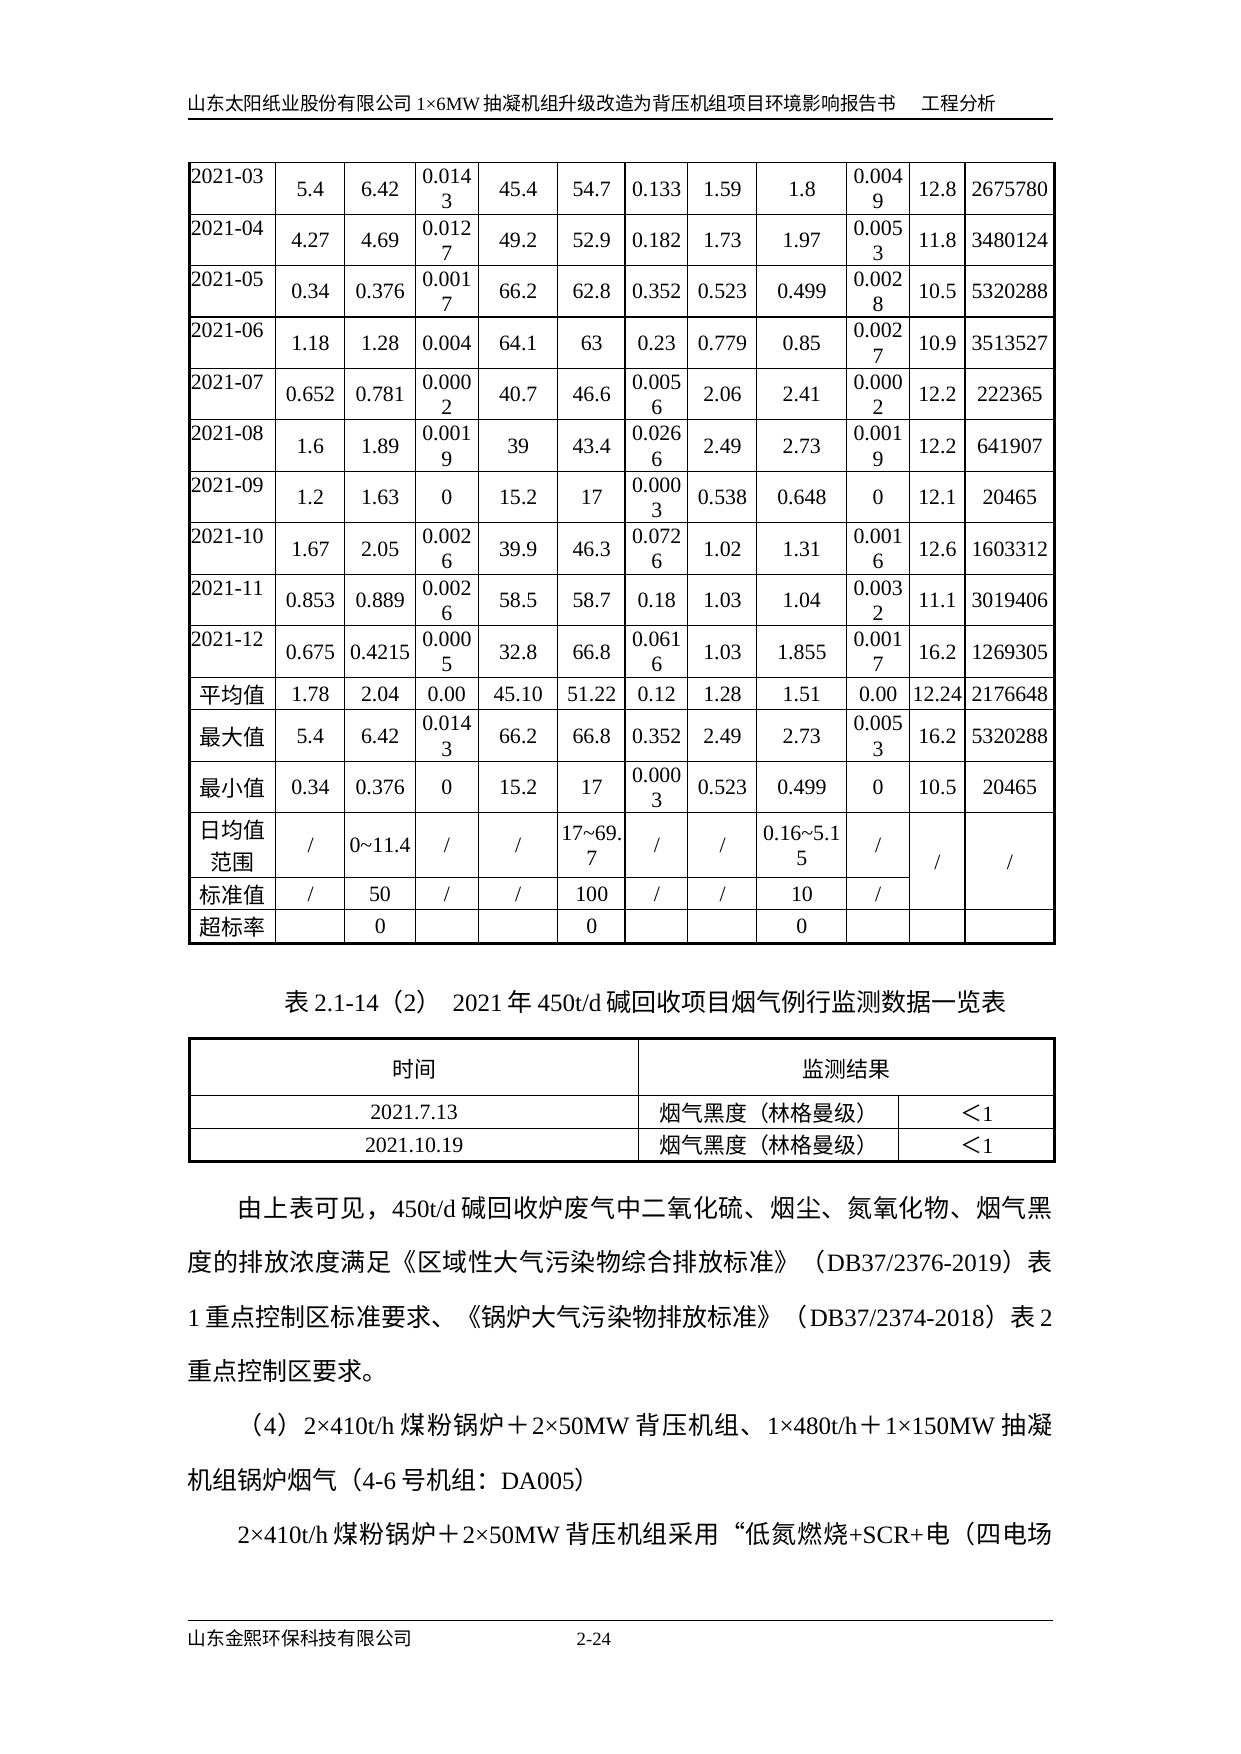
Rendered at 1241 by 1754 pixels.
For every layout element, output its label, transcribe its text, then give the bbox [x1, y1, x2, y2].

table_cell 1.89 [345, 420, 415, 471]
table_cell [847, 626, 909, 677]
table_cell 0.0002 [847, 369, 909, 419]
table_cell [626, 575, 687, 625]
table_cell 0.781 [345, 369, 415, 419]
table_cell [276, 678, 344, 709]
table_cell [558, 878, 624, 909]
table_cell 66.2 [479, 266, 557, 316]
table_cell 0.004 [416, 318, 478, 368]
table_cell 54.7 [558, 163, 624, 213]
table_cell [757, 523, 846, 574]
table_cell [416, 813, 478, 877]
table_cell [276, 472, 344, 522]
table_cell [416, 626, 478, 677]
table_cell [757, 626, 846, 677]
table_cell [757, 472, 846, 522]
table_cell 49.2 [479, 215, 557, 265]
table_cell 11.8 [910, 215, 964, 265]
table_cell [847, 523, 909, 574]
table_cell 0.0056 [626, 369, 687, 419]
table_cell 0.0017 [416, 266, 478, 316]
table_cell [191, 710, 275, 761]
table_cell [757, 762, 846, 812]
table_cell 0.779 [688, 318, 756, 368]
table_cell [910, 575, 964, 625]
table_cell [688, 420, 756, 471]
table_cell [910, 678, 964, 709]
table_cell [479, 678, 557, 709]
table_cell 0.0053 [847, 215, 909, 265]
table_cell 2021-08 [191, 420, 275, 471]
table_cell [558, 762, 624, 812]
table_cell 2675780 [966, 163, 1053, 213]
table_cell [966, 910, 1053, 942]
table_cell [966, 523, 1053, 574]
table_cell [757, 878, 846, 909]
table_cell 10.9 [910, 318, 964, 368]
table_cell 222365 [966, 369, 1053, 419]
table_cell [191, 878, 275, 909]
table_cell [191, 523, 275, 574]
table_cell 2021-04 [191, 215, 275, 265]
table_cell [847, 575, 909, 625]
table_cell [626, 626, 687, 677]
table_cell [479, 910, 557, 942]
table_cell 0.133 [626, 163, 687, 213]
table_cell 0.34 [276, 266, 344, 316]
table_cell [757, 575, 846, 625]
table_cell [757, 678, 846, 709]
table_cell 12.8 [910, 163, 964, 213]
table_cell 2021-06 [191, 318, 275, 368]
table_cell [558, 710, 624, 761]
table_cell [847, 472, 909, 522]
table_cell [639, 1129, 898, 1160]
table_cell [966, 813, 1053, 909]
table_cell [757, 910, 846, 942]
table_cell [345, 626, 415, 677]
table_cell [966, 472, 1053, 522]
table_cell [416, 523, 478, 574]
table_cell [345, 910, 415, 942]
table_cell 1.18 [276, 318, 344, 368]
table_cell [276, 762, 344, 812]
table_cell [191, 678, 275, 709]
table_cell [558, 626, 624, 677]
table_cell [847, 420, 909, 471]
table_cell 1.28 [345, 318, 415, 368]
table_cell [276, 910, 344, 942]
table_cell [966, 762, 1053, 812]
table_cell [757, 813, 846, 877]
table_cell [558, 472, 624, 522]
table_cell 4.69 [345, 215, 415, 265]
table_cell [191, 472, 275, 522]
table_cell 2.41 [757, 369, 846, 419]
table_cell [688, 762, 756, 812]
table_cell 0.0127 [416, 215, 478, 265]
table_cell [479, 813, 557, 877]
table_cell 0.652 [276, 369, 344, 419]
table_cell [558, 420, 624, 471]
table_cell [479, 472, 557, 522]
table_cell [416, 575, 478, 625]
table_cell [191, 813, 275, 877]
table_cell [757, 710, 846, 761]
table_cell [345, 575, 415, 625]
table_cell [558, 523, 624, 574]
table_cell 0.85 [757, 318, 846, 368]
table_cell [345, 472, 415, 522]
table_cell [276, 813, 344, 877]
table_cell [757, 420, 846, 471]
text 由上表可见，450t/d碱回收炉废气中二氧化硫、烟尘、氮氧化物、烟气黑度的排放浓度满足《区域性大气污染物综合排放标准》（DB37/2376-2019）表1重点控制区标准要求、《锅炉大气污染物排放标准》（DB37/2374-2018）表2重点控制区要求。 [187, 1188, 1053, 1388]
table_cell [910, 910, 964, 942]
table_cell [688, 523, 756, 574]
table_cell 4.27 [276, 215, 344, 265]
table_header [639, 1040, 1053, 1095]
table_cell 6.42 [345, 163, 415, 213]
text 表2.1-14（2） 2021年450t/d碱回收项目烟气例行监测数据一览表 [187, 983, 1053, 1019]
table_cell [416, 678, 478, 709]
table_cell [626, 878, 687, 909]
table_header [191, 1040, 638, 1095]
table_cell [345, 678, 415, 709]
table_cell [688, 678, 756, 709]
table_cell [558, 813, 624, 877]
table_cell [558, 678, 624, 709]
table_cell 0.0002 [416, 369, 478, 419]
table_cell 62.8 [558, 266, 624, 316]
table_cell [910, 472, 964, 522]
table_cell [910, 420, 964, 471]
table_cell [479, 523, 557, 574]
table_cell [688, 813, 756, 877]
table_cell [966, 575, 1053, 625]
table_cell 64.1 [479, 318, 557, 368]
table_cell 3480124 [966, 215, 1053, 265]
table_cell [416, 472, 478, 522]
table_cell 1.73 [688, 215, 756, 265]
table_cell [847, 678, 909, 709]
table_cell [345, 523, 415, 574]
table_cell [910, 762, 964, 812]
table_cell 63 [558, 318, 624, 368]
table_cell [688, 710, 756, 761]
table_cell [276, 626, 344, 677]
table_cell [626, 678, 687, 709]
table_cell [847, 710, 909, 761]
table_cell 1.6 [276, 420, 344, 471]
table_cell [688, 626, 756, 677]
table_cell 0.0143 [416, 163, 478, 213]
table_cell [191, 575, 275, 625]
table_cell 0.0049 [847, 163, 909, 213]
table_cell 39 [479, 420, 557, 471]
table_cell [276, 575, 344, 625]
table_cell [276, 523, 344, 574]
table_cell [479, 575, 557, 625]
table_cell 5320288 [966, 266, 1053, 316]
table_cell 2021-05 [191, 266, 275, 316]
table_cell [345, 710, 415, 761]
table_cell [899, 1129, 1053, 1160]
table_cell 0.499 [757, 266, 846, 316]
table_cell 0.376 [345, 266, 415, 316]
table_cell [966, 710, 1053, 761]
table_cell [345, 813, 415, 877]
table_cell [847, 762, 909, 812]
table_cell 0.182 [626, 215, 687, 265]
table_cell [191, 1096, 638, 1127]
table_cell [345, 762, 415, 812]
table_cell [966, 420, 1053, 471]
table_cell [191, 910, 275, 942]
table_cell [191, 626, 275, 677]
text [187, 1514, 1053, 1551]
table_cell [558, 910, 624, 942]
text （4）2×410t/h煤粉锅炉＋2×50MW背压机组、1×480t/h＋1×150MW抽凝机组锅炉烟气（4-6号机组：DA005） [187, 1406, 1053, 1496]
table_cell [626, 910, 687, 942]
table_cell 45.4 [479, 163, 557, 213]
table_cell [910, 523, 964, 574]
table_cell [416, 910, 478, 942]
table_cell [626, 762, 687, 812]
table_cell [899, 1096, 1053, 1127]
table_cell 0.0028 [847, 266, 909, 316]
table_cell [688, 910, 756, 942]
table_cell 3513527 [966, 318, 1053, 368]
table_cell 5.4 [276, 163, 344, 213]
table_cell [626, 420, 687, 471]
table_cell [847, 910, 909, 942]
table_cell 0.352 [626, 266, 687, 316]
table_cell 0.0027 [847, 318, 909, 368]
table_cell 2021-07 [191, 369, 275, 419]
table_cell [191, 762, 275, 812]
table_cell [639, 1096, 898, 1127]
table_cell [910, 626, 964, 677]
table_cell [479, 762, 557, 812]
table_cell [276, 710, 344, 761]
table_cell 1.97 [757, 215, 846, 265]
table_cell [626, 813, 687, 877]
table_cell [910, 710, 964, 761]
table_cell 2.06 [688, 369, 756, 419]
table_cell 12.2 [910, 369, 964, 419]
table_cell 2021-03 [191, 163, 275, 213]
table_cell 10.5 [910, 266, 964, 316]
table_cell 0.23 [626, 318, 687, 368]
table_cell 0.523 [688, 266, 756, 316]
table_cell 0.0019 [416, 420, 478, 471]
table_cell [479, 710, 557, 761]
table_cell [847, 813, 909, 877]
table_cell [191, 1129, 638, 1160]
table_cell 1.8 [757, 163, 846, 213]
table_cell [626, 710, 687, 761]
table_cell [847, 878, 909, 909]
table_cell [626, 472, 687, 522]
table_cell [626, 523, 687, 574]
table_cell 1.59 [688, 163, 756, 213]
table_cell 46.6 [558, 369, 624, 419]
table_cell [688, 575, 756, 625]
table_cell 52.9 [558, 215, 624, 265]
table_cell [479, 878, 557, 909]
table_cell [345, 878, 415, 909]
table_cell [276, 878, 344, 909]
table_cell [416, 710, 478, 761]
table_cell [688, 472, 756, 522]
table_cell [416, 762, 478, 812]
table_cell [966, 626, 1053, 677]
table_cell 40.7 [479, 369, 557, 419]
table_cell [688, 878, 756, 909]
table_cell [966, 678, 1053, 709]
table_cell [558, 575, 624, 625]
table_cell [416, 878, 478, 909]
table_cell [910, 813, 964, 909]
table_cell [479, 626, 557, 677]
